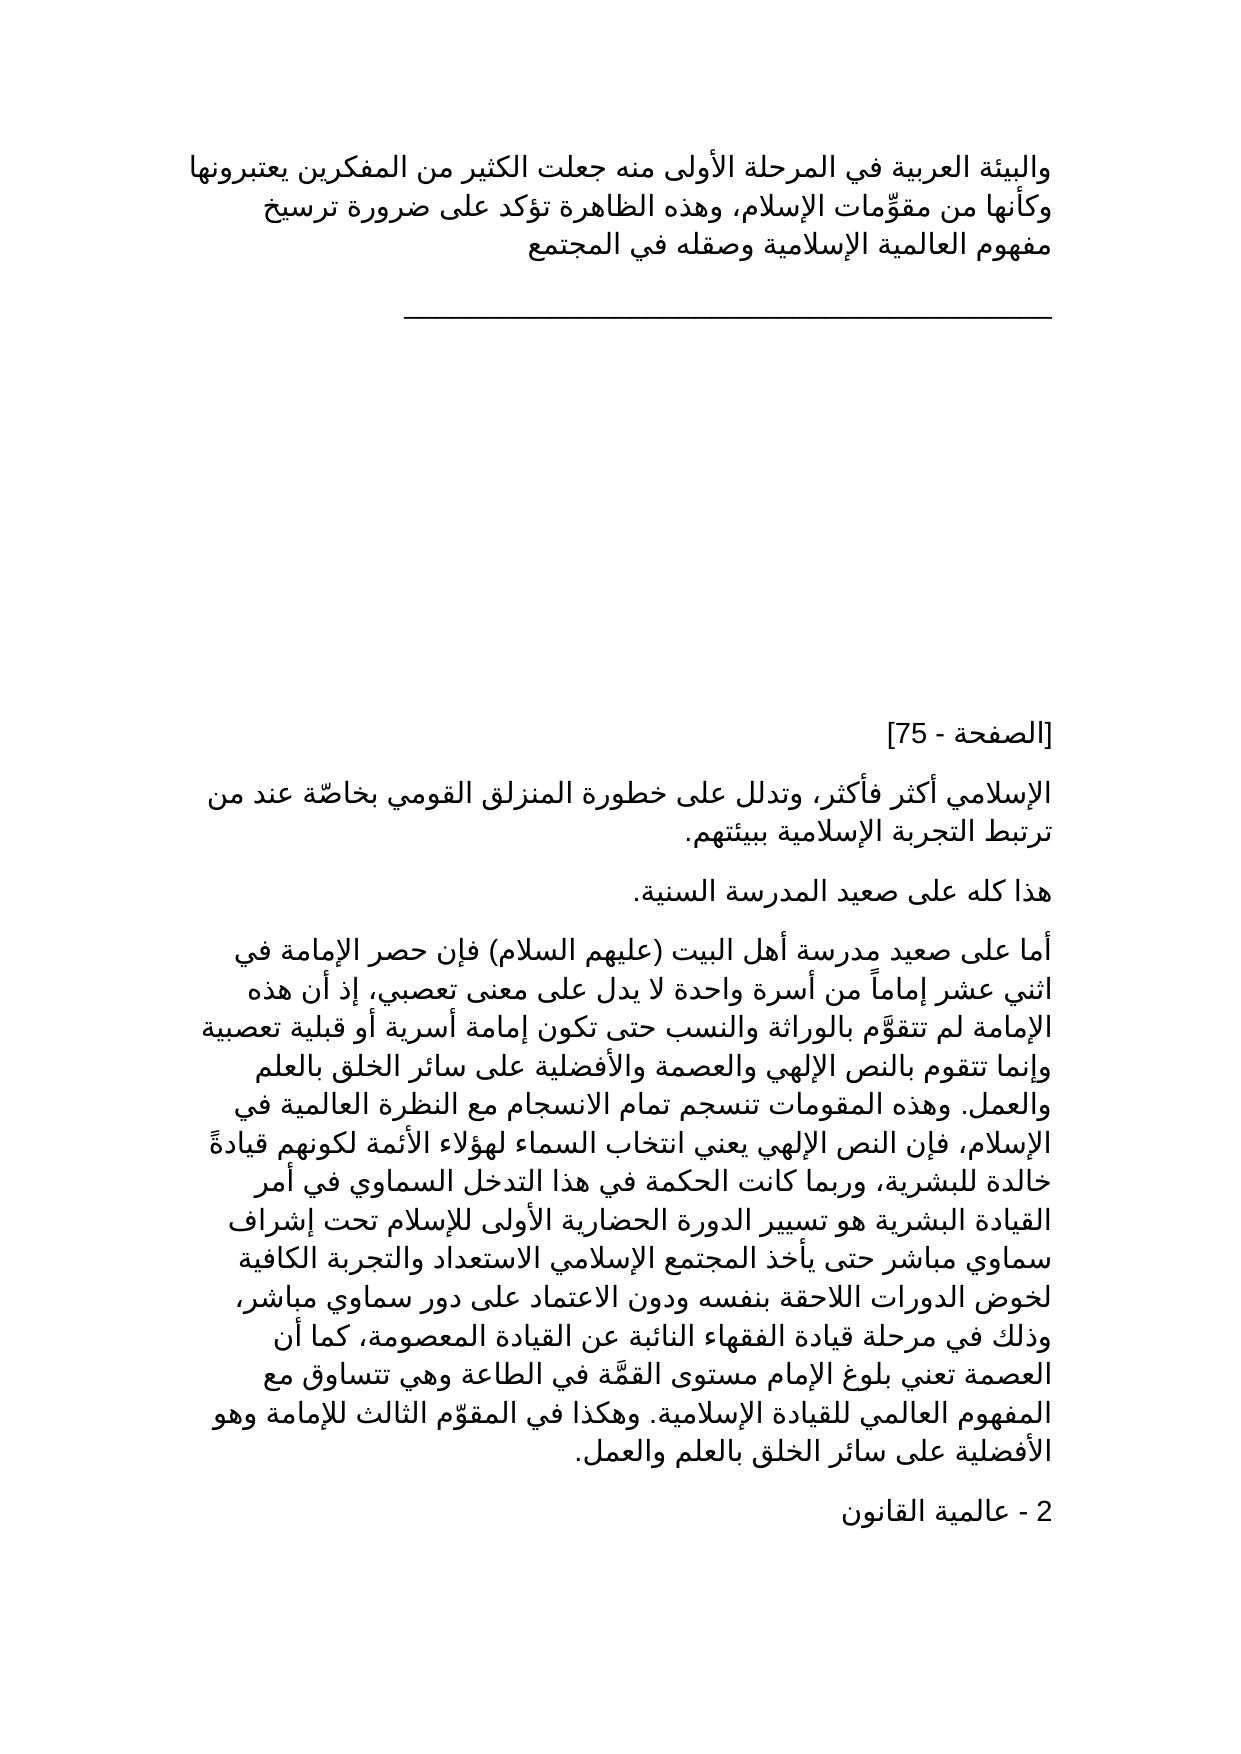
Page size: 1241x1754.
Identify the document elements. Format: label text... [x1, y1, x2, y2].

text ________________________________________ [187, 286, 1053, 320]
text 2 - عالمية القانون‏ [187, 1493, 1053, 1527]
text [187, 150, 1053, 261]
text أما على صعيد مدرسة أهل البيت (عليهم السلام) فإن حصر الإمامة في اثني عشر إماماً من أسرة واحدة لا يدل على معنى تعصبي، إذ أن هذه الإمامة لم تتقوَّم بالوراثة والنسب حتى تكون إمامة أسرية أو قبلية تعصبية وإنما تتقوم بالنص الإلهي والعصمة والأفضلية على سائر الخلق بالعلم والعمل. وهذه المقومات تنسجم تمام الانسجام مع النظرة العالمية في الإسلام، فإن النص الإلهي يعني انتخاب السماء لهؤلاء الأئمة لكونهم قيادةً خالدة للبشرية، وربما كانت الحكمة في هذا التدخل السماوي في أمر القيادة البشرية هو تسيير الدورة الحضارية الأولى للإسلام تحت إشراف سماوي مباشر حتى يأخذ المجتمع الإسلامي الاستعداد والتجربة الكافية لخوض الدورات اللاحقة بنفسه ودون الاعتماد على دور سماوي مباشر، وذلك في مرحلة قيادة الفقهاء النائبة عن القيادة المعصومة، كما أن العصمة تعني بلوغ الإمام مستوى القمَّة في الطاعة وهي تتساوق مع المفهوم العالمي للقيادة الإسلامية. وهكذا في المقوّم الثالث للإمامة وهو الأفضلية على سائر الخلق بالعلم والعمل. [187, 933, 1053, 1468]
text هذا كله على صعيد المدرسة السنية. [187, 874, 1053, 907]
text [الصفحة - 75] [187, 716, 1053, 750]
text الإسلامي أكثر فأكثر، وتدلل على خطورة المنزلق القومي بخاصّة عند من ترتبط التجربة الإسلامية ببيئتهم. [187, 776, 1053, 848]
